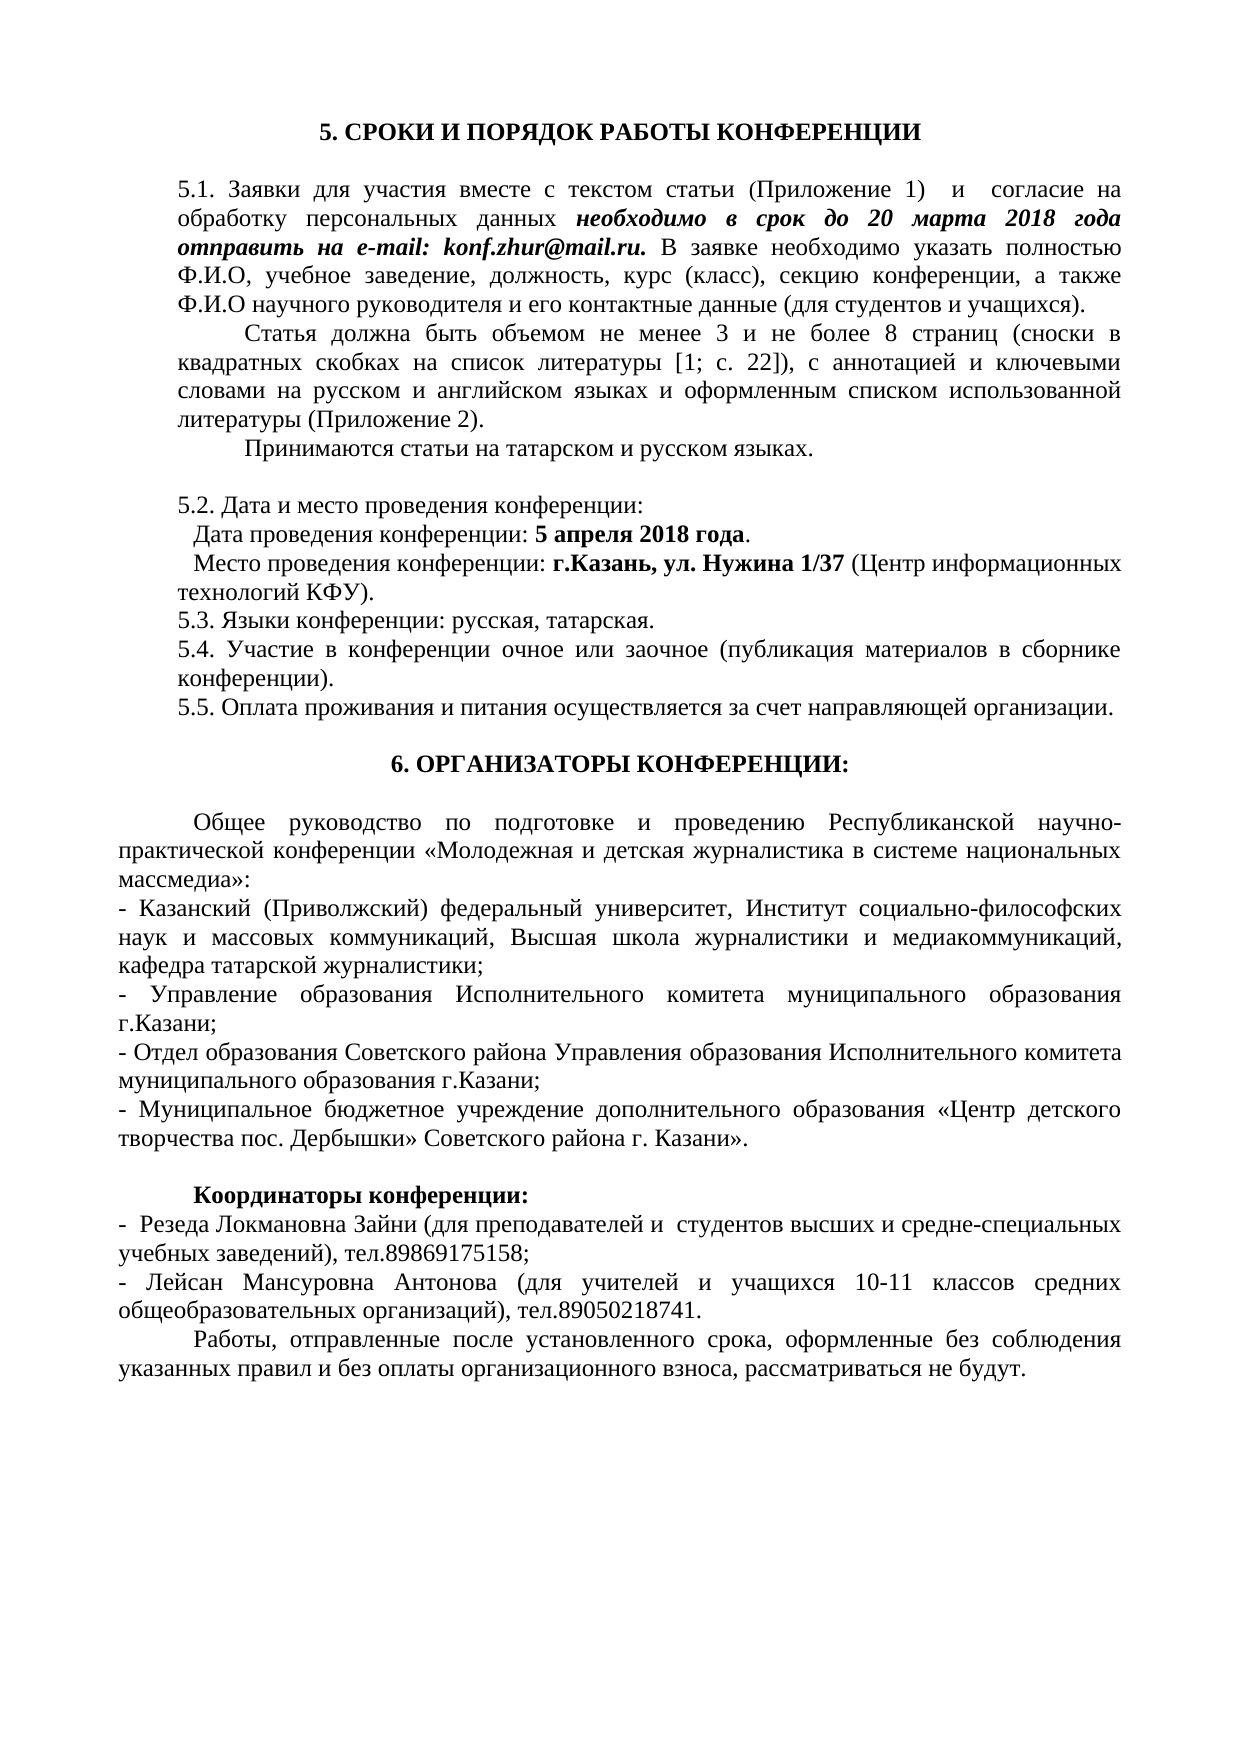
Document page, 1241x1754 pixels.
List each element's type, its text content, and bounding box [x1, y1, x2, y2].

text 5.5. Оплата проживания и питания осуществляется за счет направляющей организации. [177, 692, 1122, 720]
text - Лейсан Мансуровна Антонова (для учителей и учащихся 10-11 классов средних общеобразовательных организаций), тел.89050218741. [118, 1267, 1122, 1324]
subtitle Координаторы конференции: [118, 1180, 1122, 1209]
text Общее руководство по подготовке и проведению Республиканской научно-практической конференции «Молодежная и детская журналистика в системе национальных массмедиа»: [118, 807, 1122, 893]
text - Резеда Локмановна Зайни (для преподавателей и студентов высших и средне-специальных учебных заведений), тел.89869175158; [118, 1209, 1122, 1267]
text Работы, отправленные после установленного срока, оформленные без соблюдения указанных правил и без оплаты организационного взноса, рассматриваться не будут. [118, 1324, 1122, 1382]
text 5.3. Языки конференции: русская, татарская. [177, 605, 1122, 634]
text Место проведения конференции: г.Казань, ул. Нужина 1/37 (Центр информационных технологий КФУ). [177, 548, 1122, 605]
text Дата проведения конференции: 5 апреля 2018 года. [177, 519, 1122, 548]
subtitle 5. СРОКИ И ПОРЯДОК РАБОТЫ КОНФЕРЕНЦИИ [118, 117, 1122, 145]
text 5.4. Участие в конференции очное или заочное (публикация материалов в сборнике конференции). [177, 634, 1122, 692]
list 5.2. Дата и место проведения конференции: [177, 490, 1122, 519]
text - Казанский (Приволжский) федеральный университет, Институт социально-философских наук и массовых коммуникаций, Высшая школа журналистики и медиакоммуникаций, кафедра татарской журналистики; [118, 893, 1122, 979]
list 5.1. Заявки для участия вместе с текстом статьи (Приложение 1) и согласие на обработку персональных данных необходимо в срок до 20 марта 2018 года отправить на e-mail: konf.zhur@mail.ru. В заявке необходимо указать полностью Ф.И.О, учебное заведение, должность, курс (класс), секцию конференции, а также Ф.И.О научного руководителя и его контактные данные (для студентов и учащихся). [177, 174, 1122, 318]
list Принимаются статьи на татарском и русском языках. [177, 433, 1122, 462]
text - Отдел образования Советского района Управления образования Исполнительного комитета муниципального образования г.Казани; [118, 1037, 1122, 1094]
text - Муниципальное бюджетное учреждение дополнительного образования «Центр детского творчества пос. Дербышки» Советского района г. Казани». [118, 1094, 1122, 1152]
text 6. ОРГАНИЗАТОРЫ КОНФЕРЕНЦИИ: [118, 749, 1122, 778]
text - Управление образования Исполнительного комитета муниципального образования г.Казани; [118, 979, 1122, 1037]
list Статья должна быть объемом не менее 3 и не более 8 страниц (сноски в квадратных скобках на список литературы [1; с. 22]), с аннотацией и ключевыми словами на русском и английском языках и оформленным списком использованной литературы (Приложение 2). [177, 318, 1122, 433]
